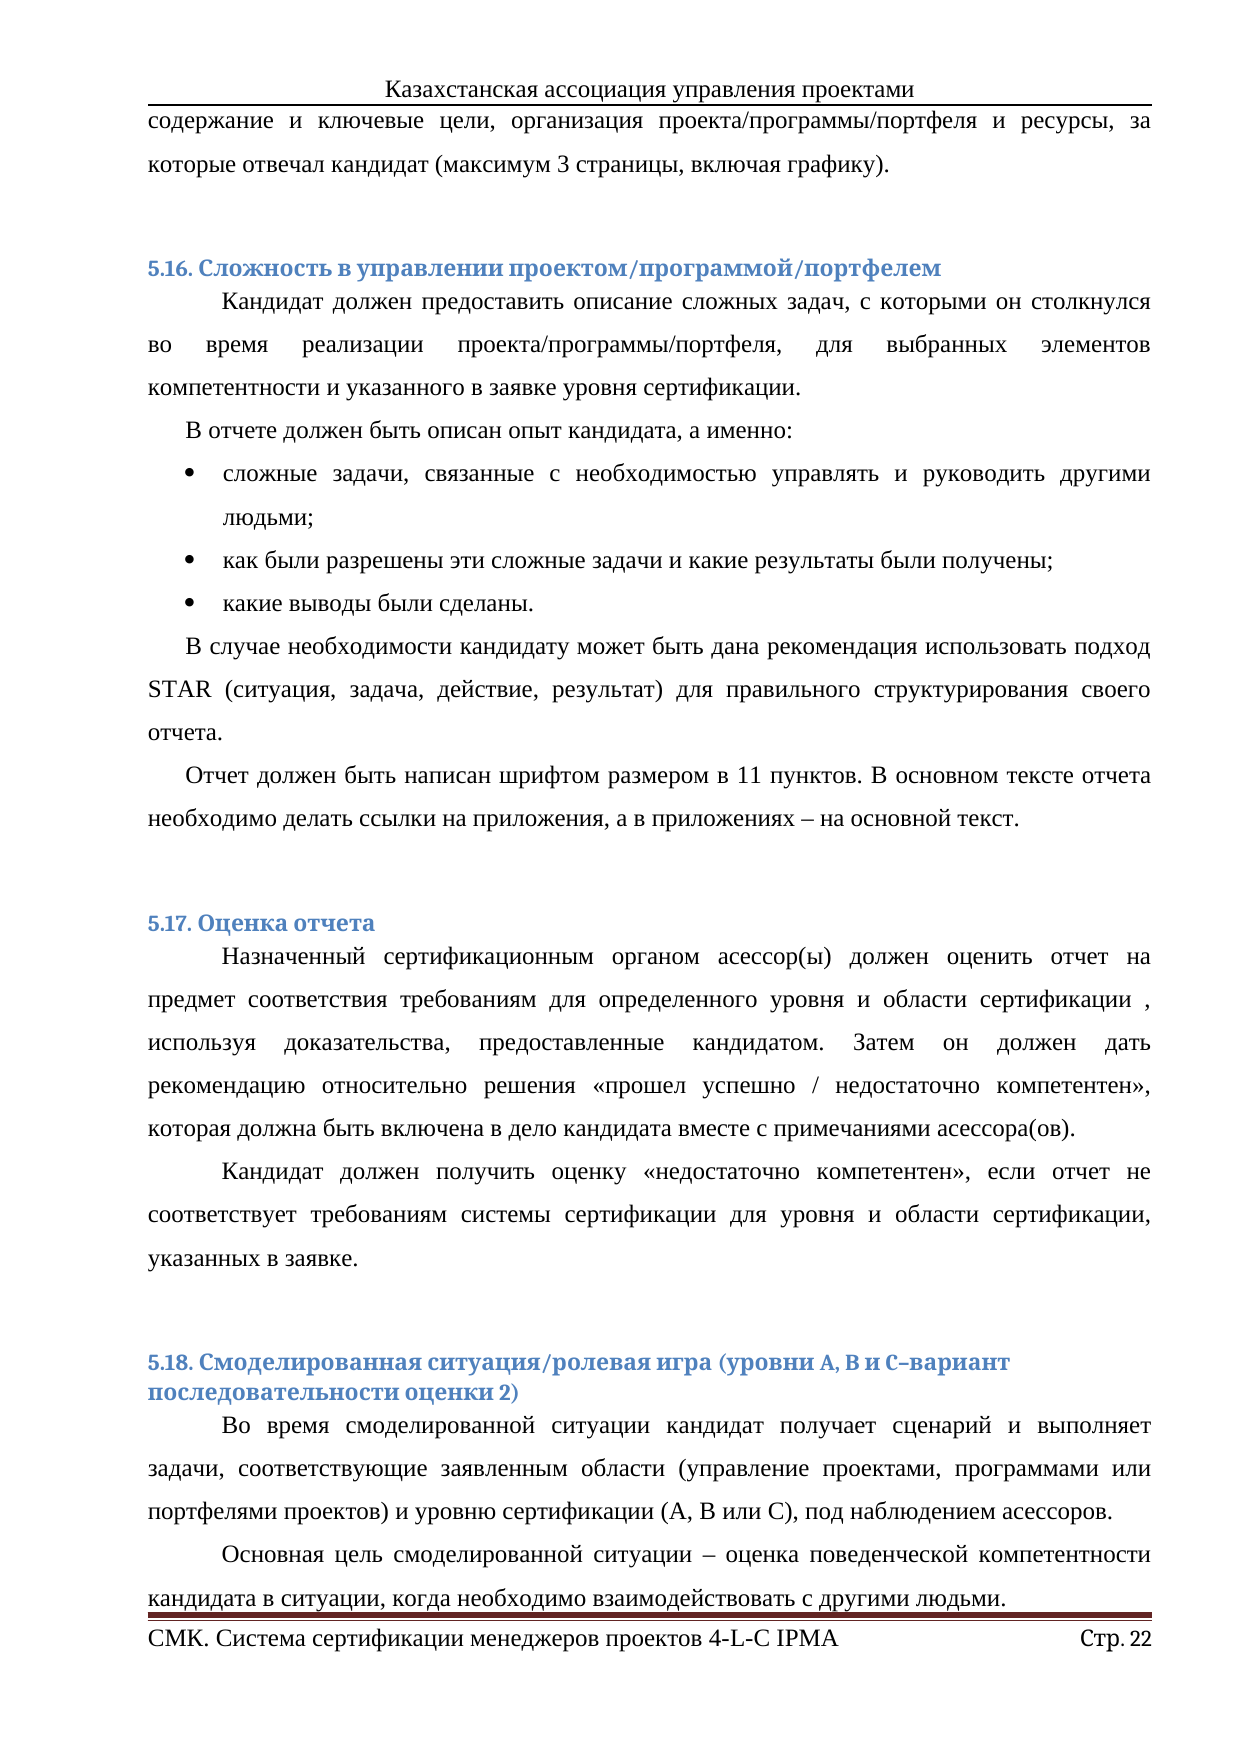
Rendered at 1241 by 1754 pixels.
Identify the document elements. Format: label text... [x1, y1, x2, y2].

list как были разрешены эти сложные задачи и какие результаты были получены; [185, 545, 1152, 573]
subtitle 5.18. Смоделированная ситуация/ролевая игра (уровни A, B и C–вариант последовательности оценки 2) [148, 1350, 1152, 1406]
text Кандидат должен получить оценку «недостаточно компетентен», если отчет не соответствует требованиям системы сертификации для уровня и области сертификации, указанных в заявке. [148, 1156, 1152, 1271]
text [148, 106, 1152, 177]
list сложные задачи, связанные с необходимостью управлять и руководить другими людьми; [185, 458, 1152, 530]
text Основная цель смоделированной ситуации – оценка поведенческой компетентности кандидата в ситуации, когда необходимо взаимодействовать с другими людьми. [148, 1539, 1152, 1611]
subtitle 5.16. Сложность в управлении проектом/программой/портфелем [148, 256, 1152, 282]
subtitle 5.17. Оценка отчета [148, 911, 1152, 937]
text Отчет должен быть написан шрифтом размером в 11 пунктов. В основном тексте отчета необходимо делать ссылки на приложения, а в приложениях – на основной текст. [148, 760, 1152, 832]
text Назначенный сертификационным органом асессор(ы) должен оценить отчет на предмет соответствия требованиям для определенного уровня и области сертификации , используя доказательства, предоставленные кандидатом. Затем он должен дать рекомендацию относительно решения «прошел успешно / недостаточно компетентен», которая должна быть включена в дело кандидата вместе с примечаниями асессора(ов). [148, 941, 1152, 1142]
text Во время смоделированной ситуации кандидат получает сценарий и выполняет задачи, соответствующие заявленным области (управление проектами, программами или портфелями проектов) и уровню сертификации (A, B или C), под наблюдением асессоров. [148, 1410, 1152, 1525]
list какие выводы были сделаны. [185, 588, 1152, 617]
text В отчете должен быть описан опыт кандидата, а именно: [148, 415, 1152, 444]
text Кандидат должен предоставить описание сложных задач, с которыми он столкнулся во время реализации проекта/программы/портфеля, для выбранных элементов компетентности и указанного в заявке уровня сертификации. [148, 286, 1152, 401]
text В случае необходимости кандидату может быть дана рекомендация использовать подход STAR (ситуация, задача, действие, результат) для правильного структурирования своего отчета. [148, 631, 1152, 746]
